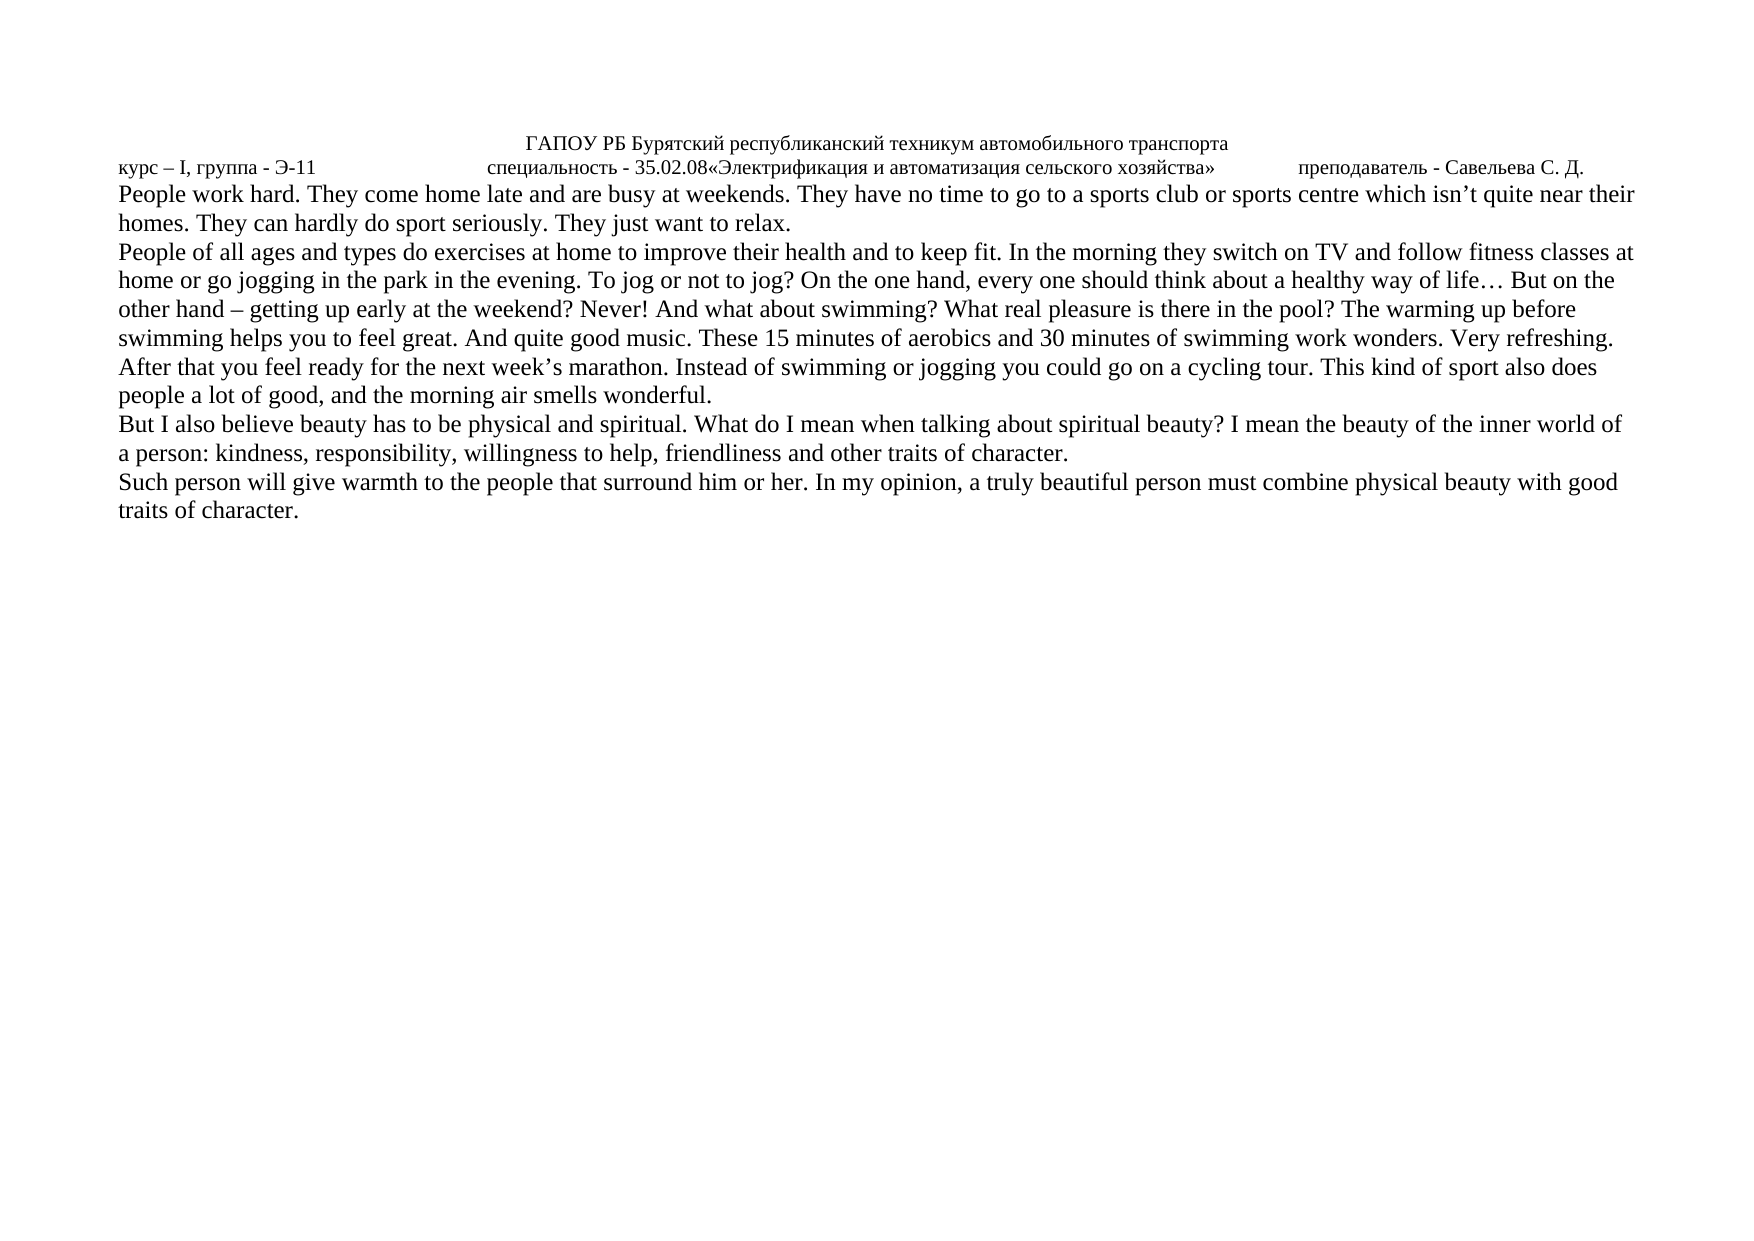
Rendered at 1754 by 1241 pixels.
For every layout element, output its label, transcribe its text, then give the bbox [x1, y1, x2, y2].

text People work hard. They come home late and are busy at weekends. They have no time to go to a sports club or sports centre which isn’t quite near their homes. They can hardly do sport seriously. They just want to relax. [118, 179, 1636, 237]
text But I also believe beauty has to be physical and spiritual. What do I mean when talking about spiritual beauty? I mean the beauty of the inner world of a person: kindness, responsibility, willingness to help, friendliness and other traits of character. [118, 409, 1636, 467]
text Such person will give warmth to the people that surround him or her. In my opinion, a truly beautiful person must combine physical beauty with good traits of character. [118, 467, 1636, 524]
text People of all ages and types do exercises at home to improve their health and to keep fit. In the morning they switch on TV and follow fitness classes at home or go jogging in the park in the evening. To jog or not to jog? On the one hand, every one should think about a healthy way of life… But on the other hand – getting up early at the weekend? Never! And what about swimming? What real pleasure is there in the pool? The warming up before swimming helps you to feel great. And quite good music. These 15 minutes of aerobics and 30 minutes of swimming work wonders. Very refreshing. After that you feel ready for the next week’s marathon. Instead of swimming or jogging you could go on a cycling tour. This kind of sport also does people a lot of good, and the morning air smells wonderful. [118, 237, 1636, 409]
